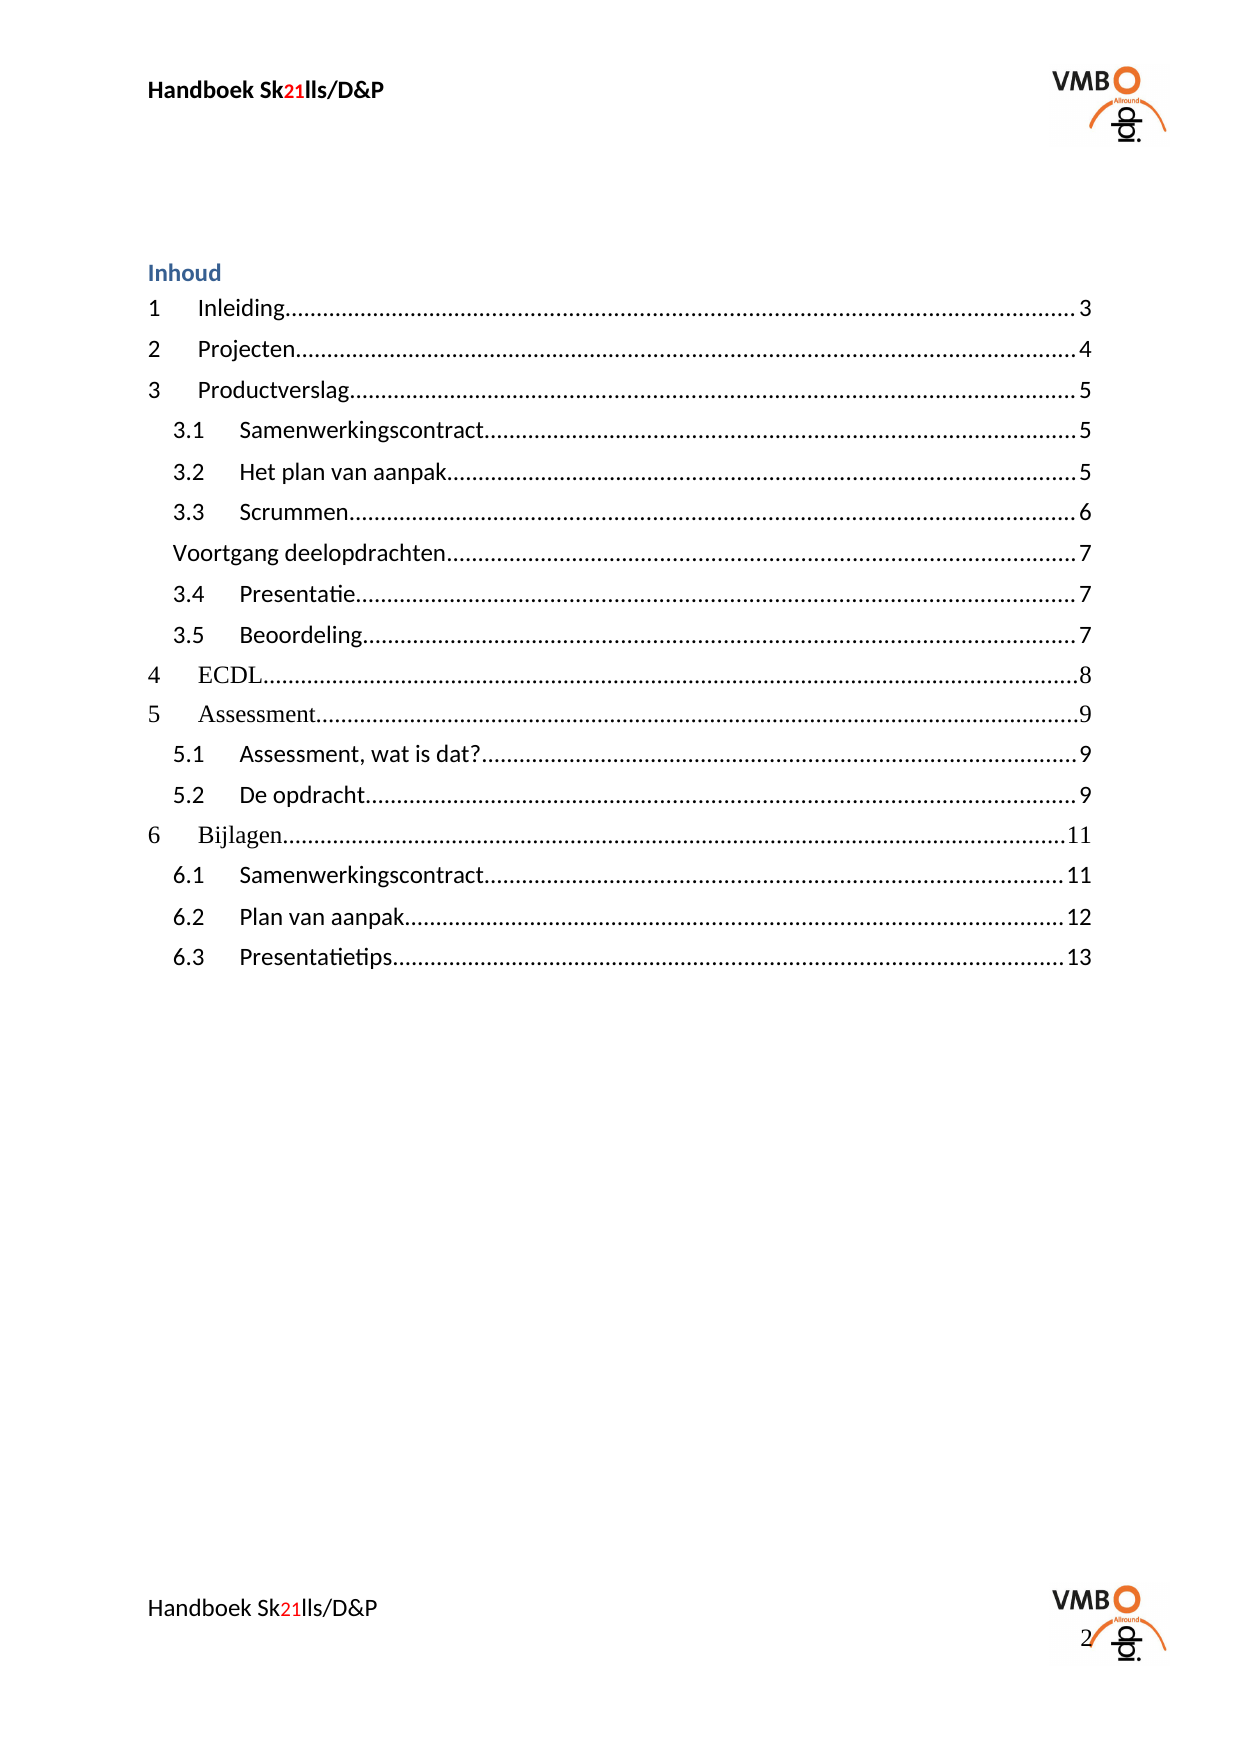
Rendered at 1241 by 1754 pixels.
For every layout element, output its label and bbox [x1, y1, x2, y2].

picture [1049, 64, 1170, 147]
picture [1049, 1582, 1170, 1666]
